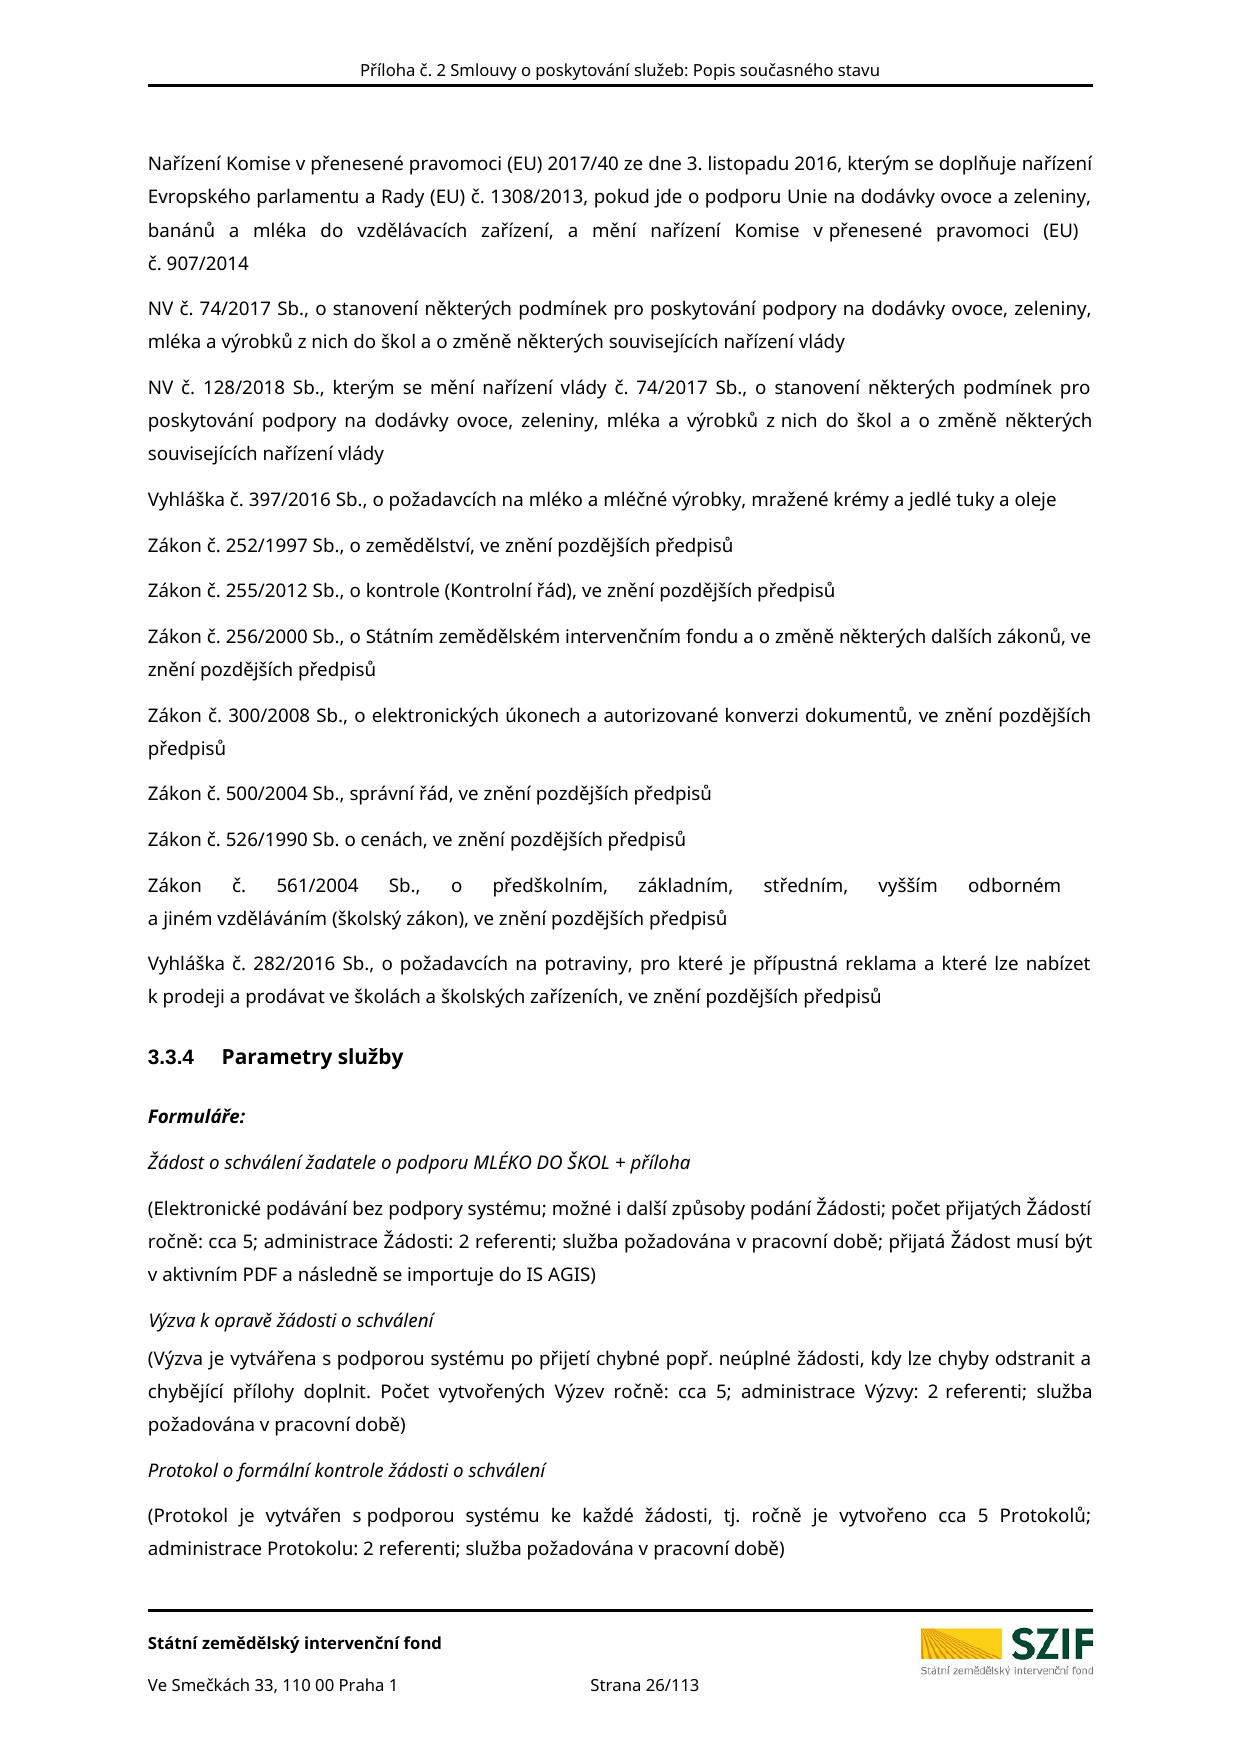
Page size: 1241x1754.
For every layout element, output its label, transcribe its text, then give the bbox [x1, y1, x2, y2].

text Zákon č. 255/2012 Sb., o kontrole (Kontrolní řád), ve znění pozdějších předpisů [148, 578, 1093, 603]
text Zákon č. 256/2000 Sb., o Státním zemědělském intervenčním fondu a o změně některých dalších zákonů, ve znění pozdějších předpisů [148, 623, 1093, 682]
text Zákon č. 561/2004 Sb., o předškolním, základním, středním, vyšším odborném a jiném vzděláváním (školský zákon), ve znění pozdějších předpisů [148, 872, 1093, 931]
text Zákon č. 526/1990 Sb. o cenách, ve znění pozdějších předpisů [148, 826, 1093, 852]
text (Elektronické podávání bez podpory systému; možné i další způsoby podání Žádosti; počet přijatých Žádostí ročně: cca 5; administrace Žádosti: 2 referenti; služba požadována v pracovní době; přijatá Žádost musí být v aktivním PDF a následně se importuje do IS AGIS) [148, 1195, 1093, 1287]
text (Protokol je vytvářen s podporou systému ke každé žádosti, tj. ročně je vytvořeno cca 5 Protokolů; administrace Protokolu: 2 referenti; služba požadována v pracovní době) [148, 1502, 1093, 1561]
picture [917, 1627, 1095, 1675]
text Žádost o schválení žadatele o podporu MLÉKO DO ŠKOL + příloha [148, 1149, 1093, 1175]
subtitle Formuláře: [148, 1104, 1093, 1129]
text Vyhláška č. 282/2016 Sb., o požadavcích na potraviny, pro které je přípustná reklama a které lze nabízet k prodeji a prodávat ve školách a školských zařízeních, ve znění pozdějších předpisů [148, 951, 1093, 1009]
subtitle Parametry služby [148, 1042, 1093, 1070]
text (Výzva je vytvářena s podporou systému po přijetí chybné popř. neúplné žádosti, kdy lze chyby odstranit a chybějící přílohy doplnit. Počet vytvořených Výzev ročně: cca 5; administrace Výzvy: 2 referenti; služba požadována v pracovní době) [148, 1345, 1093, 1437]
text Zákon č. 300/2008 Sb., o elektronických úkonech a autorizované konverzi dokumentů, ve znění pozdějších předpisů [148, 702, 1093, 761]
text Vyhláška č. 397/2016 Sb., o požadavcích na mléko a mléčné výrobky, mražené krémy a jedlé tuky a oleje [148, 486, 1093, 512]
text Výzva k opravě žádosti o schválení [148, 1307, 1093, 1332]
text NV č. 74/2017 Sb., o stanovení některých podmínek pro poskytování podpory na dodávky ovoce, zeleniny, mléka a výrobků z nich do škol a o změně některých souvisejících nařízení vlády [148, 296, 1093, 354]
text Protokol o formální kontrole žádosti o schválení [148, 1457, 1093, 1482]
text NV č. 128/2018 Sb., kterým se mění nařízení vlády č. 74/2017 Sb., o stanovení některých podmínek pro poskytování podpory na dodávky ovoce, zeleniny, mléka a výrobků z nich do škol a o změně některých souvisejících nařízení vlády [148, 374, 1093, 466]
text Nařízení Komise v přenesené pravomoci (EU) 2017/40 ze dne 3. listopadu 2016, kterým se doplňuje nařízení Evropského parlamentu a Rady (EU) č. 1308/2013, pokud jde o podporu Unie na dodávky ovoce a zeleniny, banánů a mléka do vzdělávacích zařízení, a mění nařízení Komise v přenesené pravomoci (EU) č. 907/2014 [148, 151, 1093, 276]
text Zákon č. 500/2004 Sb., správní řád, ve znění pozdějších předpisů [148, 781, 1093, 806]
text Zákon č. 252/1997 Sb., o zemědělství, ve znění pozdějších předpisů [148, 532, 1093, 557]
